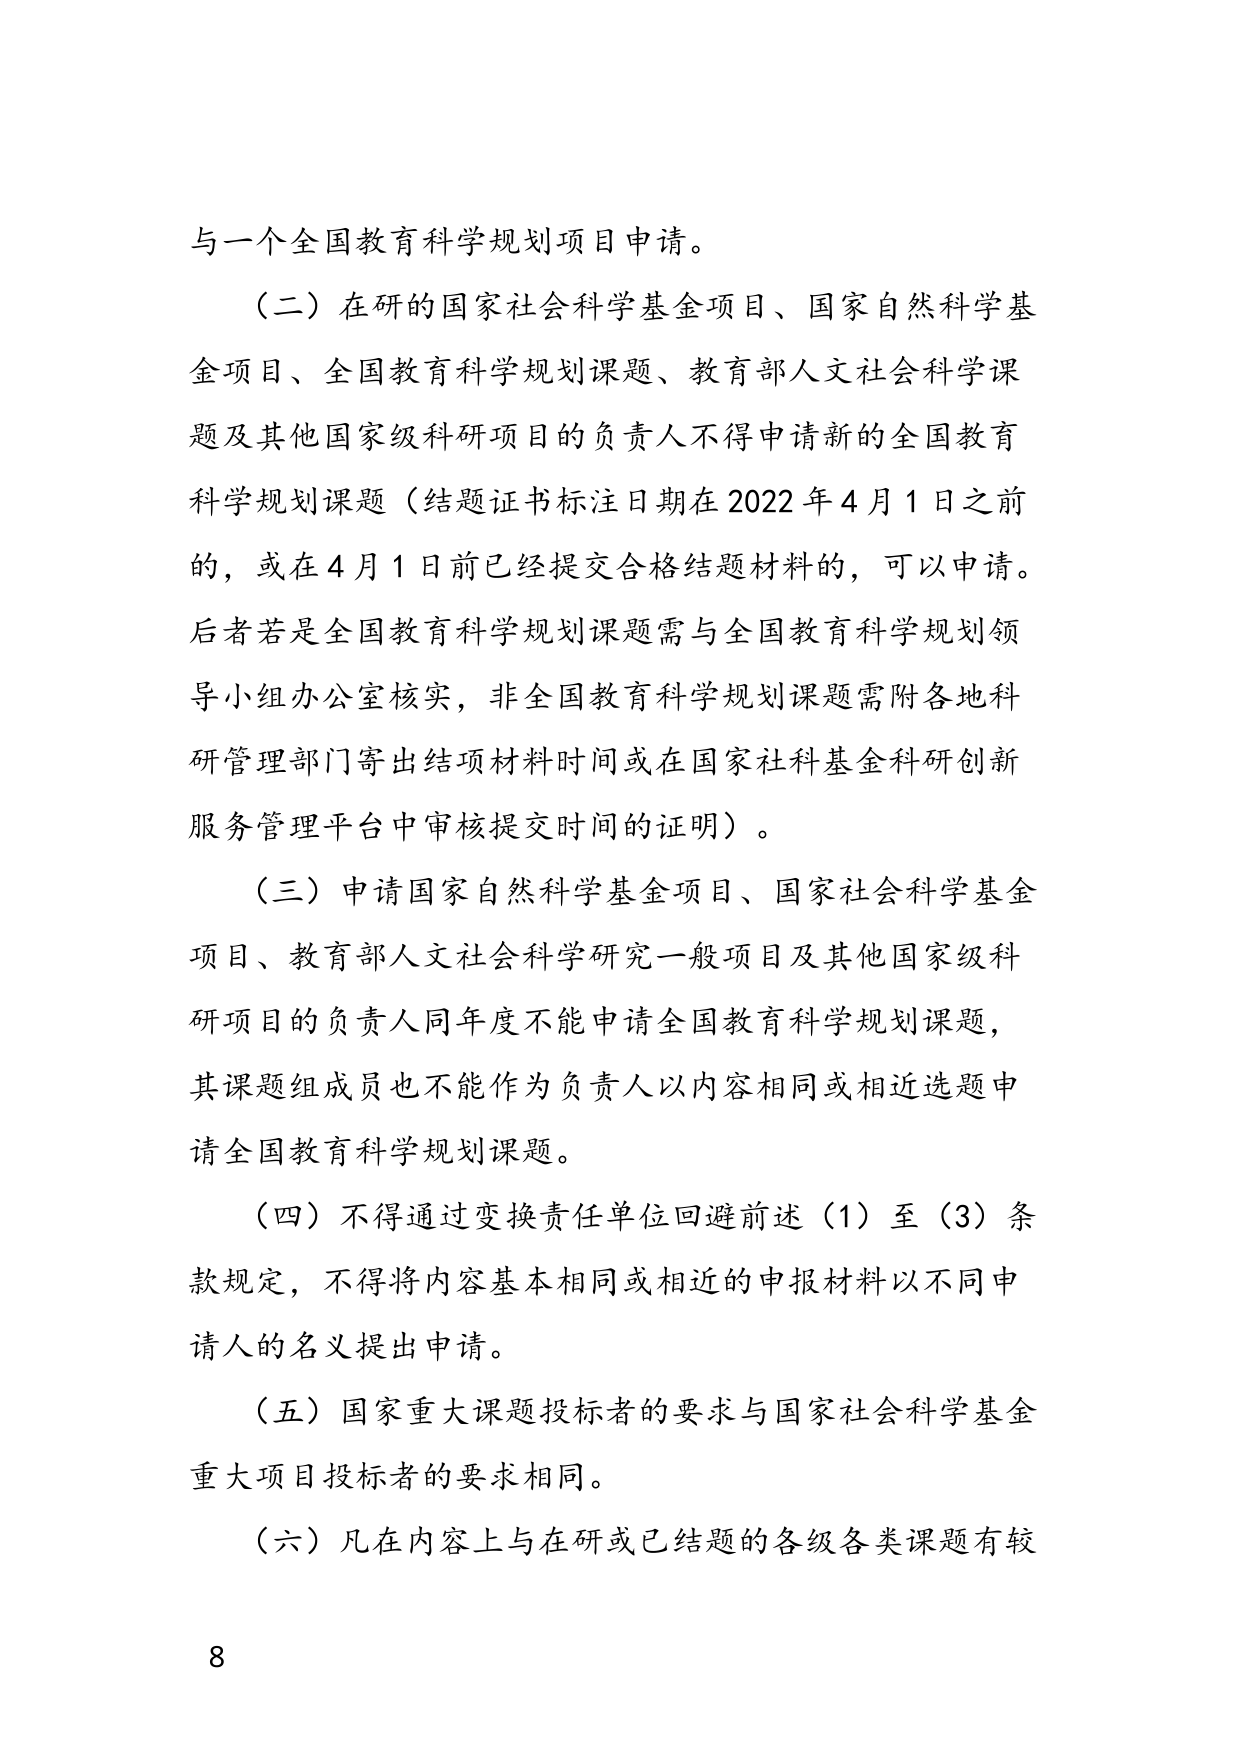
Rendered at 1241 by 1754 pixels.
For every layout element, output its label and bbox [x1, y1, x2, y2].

table_header [188, 162, 1053, 1572]
